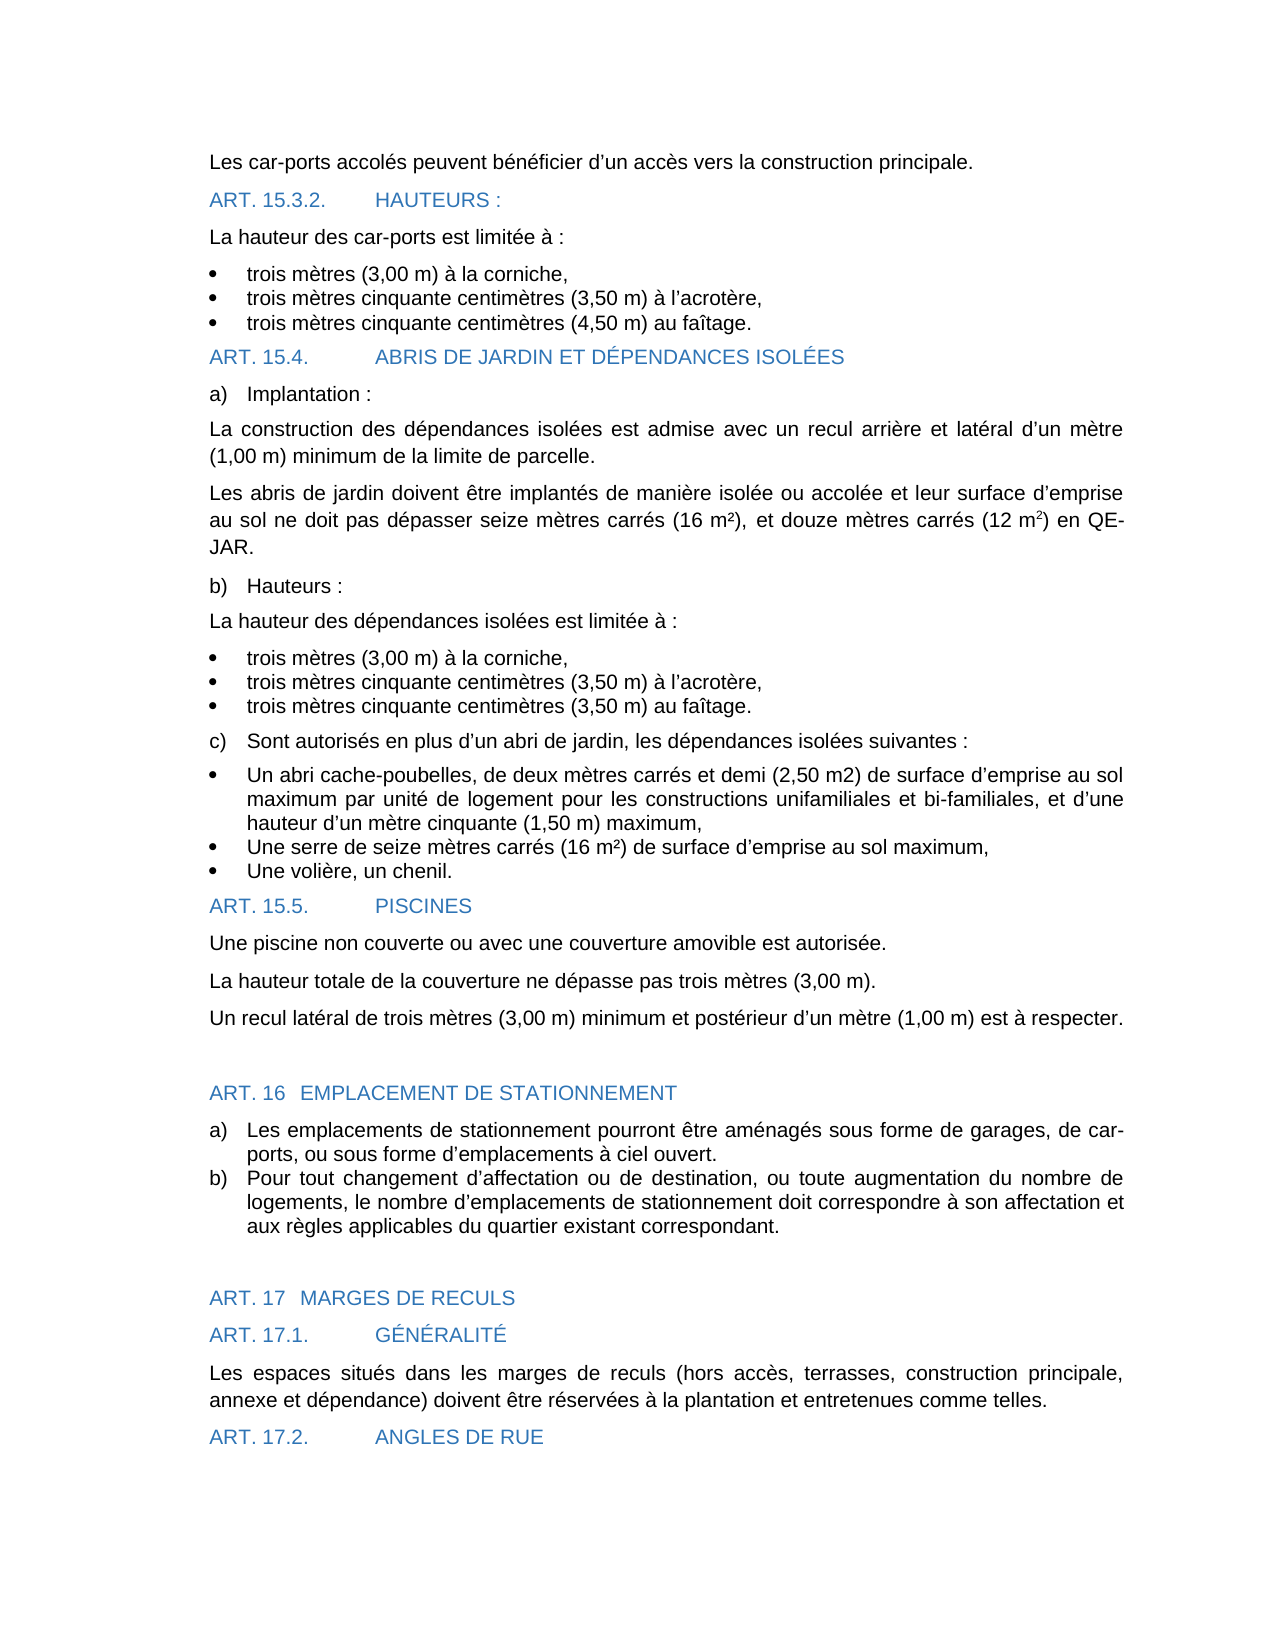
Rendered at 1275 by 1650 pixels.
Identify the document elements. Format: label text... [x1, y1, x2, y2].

list Une volière, un chenil. [209, 859, 1125, 883]
text Sont autorisés en plus d’un abri de jardin, les dépendances isolées suivantes : [209, 729, 1125, 753]
list Un abri cache-poubelles, de deux mètres carrés et demi (2,50 m2) de surface d’emprise au sol maximum par unité de logement pour les constructions unifamiliales et bi-familiales, et d’une hauteur d’un mètre cinquante (1,50 m) maximum, [209, 763, 1125, 835]
text ART. 17.1. GÉNÉRALITÉ [209, 1323, 1125, 1347]
text Les espaces situés dans les marges de reculs (hors accès, terrasses, construction principale, annexe et dépendance) doivent être réservées à la plantation et entretenues comme telles. [209, 1360, 1125, 1411]
text Les abris de jardin doivent être implantés de manière isolée ou accolée et leur surface d’emprise au sol ne doit pas dépasser seize mètres carrés (16 m²), et douze mètres carrés (12 m2) en QE-JAR. [209, 481, 1125, 559]
list trois mètres (3,00 m) à la corniche, [209, 262, 1125, 286]
list trois mètres cinquante centimètres (4,50 m) au faîtage. [209, 310, 1125, 334]
text La hauteur des dépendances isolées est limitée à : [209, 609, 1125, 633]
text ART. 15.4. ABRIS DE JARDIN ET DÉPENDANCES ISOLÉES [209, 345, 1125, 369]
text Pour tout changement d’affectation ou de destination, ou toute augmentation du nombre de logements, le nombre d’emplacements de stationnement doit correspondre à son affectation et aux règles applicables du quartier existant correspondant. [209, 1166, 1125, 1238]
list trois mètres cinquante centimètres (3,50 m) au faîtage. [209, 694, 1125, 718]
list Les emplacements de stationnement pourront être aménagés sous forme de garages, de car-ports, ou sous forme d’emplacements à ciel ouvert. [209, 1118, 1125, 1166]
text ART. 16 EMPLACEMENT DE STATIONNEMENT [209, 1081, 1125, 1104]
text La construction des dépendances isolées est admise avec un recul arrière et latéral d’un mètre (1,00 m) minimum de la limite de parcelle. [209, 417, 1125, 467]
list Implantation : [209, 382, 1125, 406]
list trois mètres cinquante centimètres (3,50 m) à l’acrotère, [209, 670, 1125, 694]
text Les car-ports accolés peuvent bénéficier d’un accès vers la construction principale. [209, 150, 1125, 174]
text La hauteur des car-ports est limitée à : [209, 225, 1125, 249]
text Une piscine non couverte ou avec une couverture amovible est autorisée. [209, 931, 1125, 955]
text ART. 15.3.2. HAUTEURS : [209, 187, 1125, 211]
text ART. 17.2. ANGLES DE RUE [209, 1425, 1125, 1449]
text Hauteurs : [209, 574, 1125, 598]
text ART. 15.5. PISCINES [209, 894, 1125, 918]
text ART. 17 MARGES DE RECULS [209, 1286, 1125, 1309]
list Une serre de seize mètres carrés (16 m²) de surface d’emprise au sol maximum, [209, 835, 1125, 859]
list trois mètres cinquante centimètres (3,50 m) à l’acrotère, [209, 286, 1125, 310]
text La hauteur totale de la couverture ne dépasse pas trois mètres (3,00 m). [209, 968, 1125, 992]
text Un recul latéral de trois mètres (3,00 m) minimum et postérieur d’un mètre (1,00 m) est à respecter. [209, 1006, 1125, 1030]
list trois mètres (3,00 m) à la corniche, [209, 646, 1125, 670]
